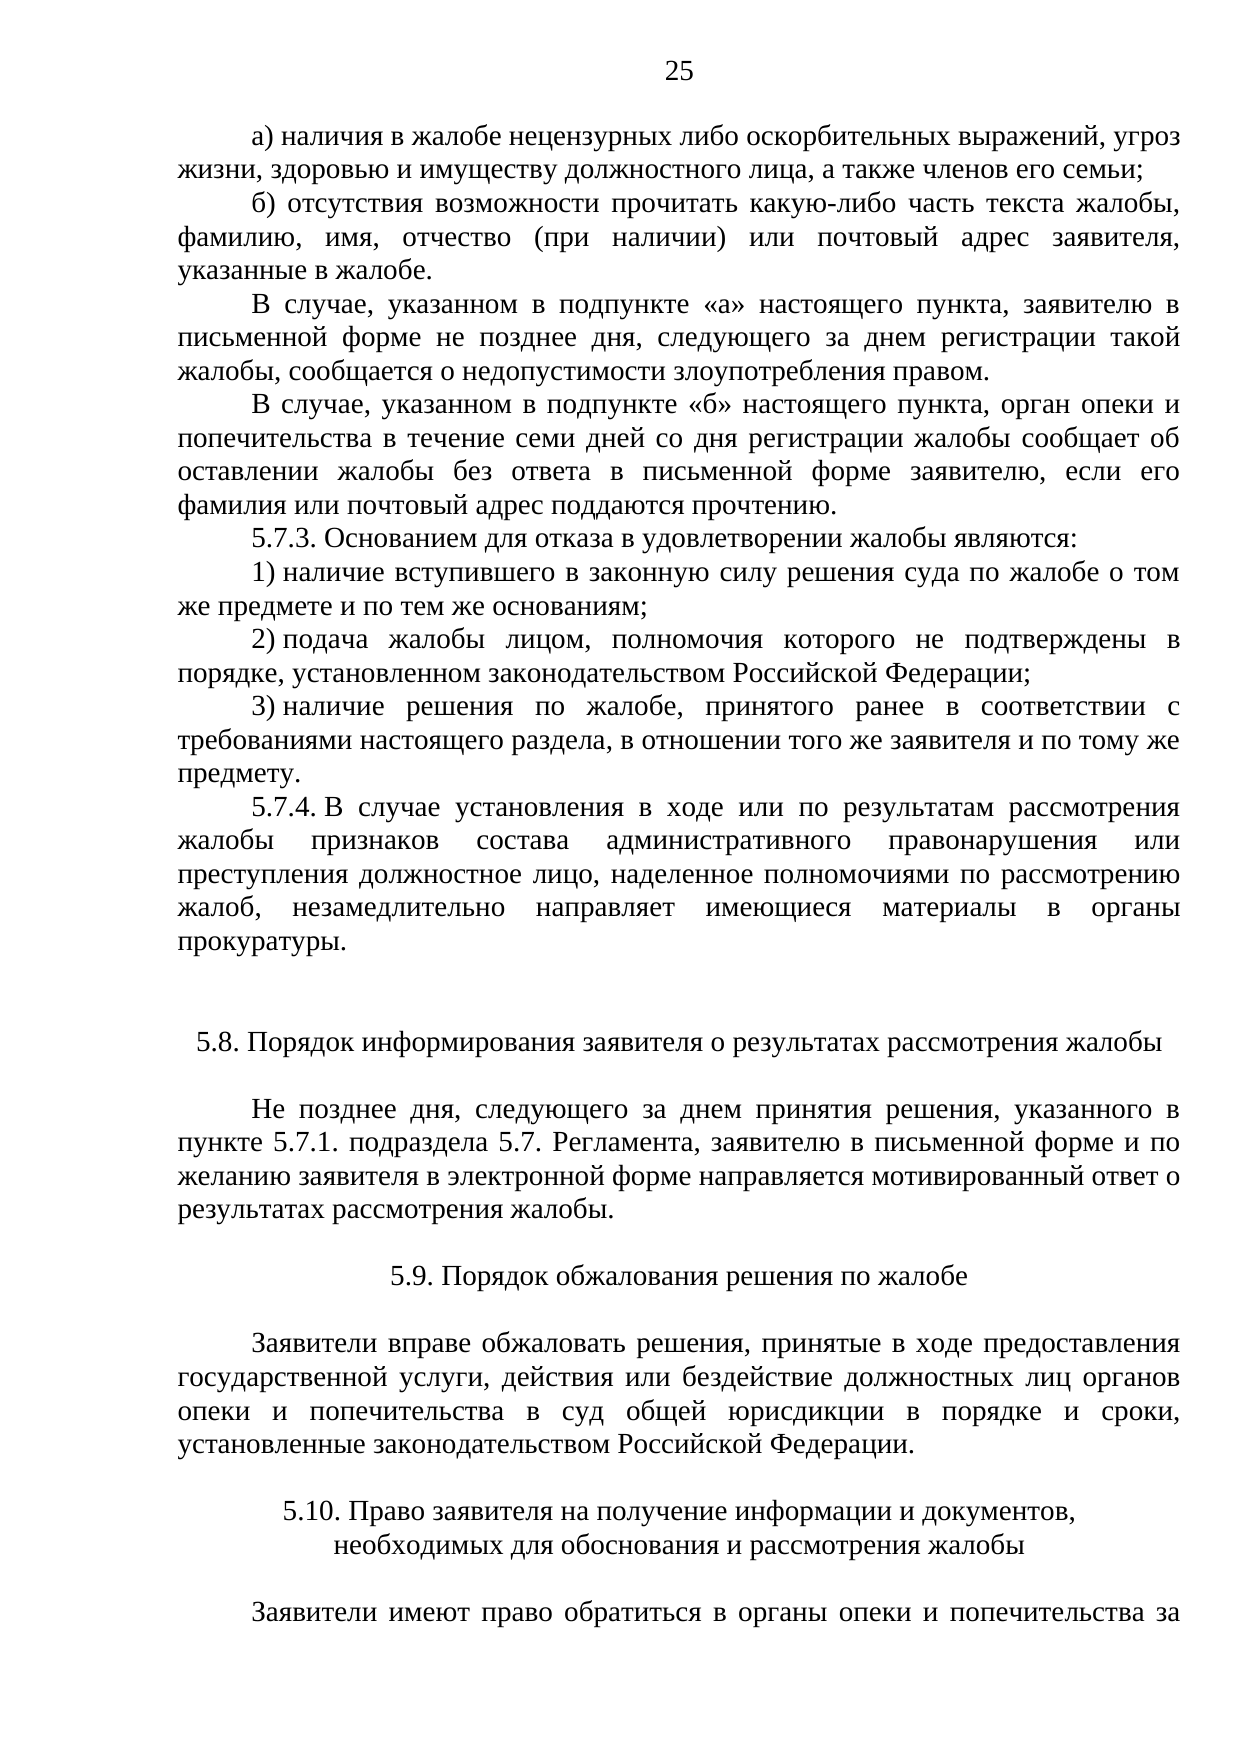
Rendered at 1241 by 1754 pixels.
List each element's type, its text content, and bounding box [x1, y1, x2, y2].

text 5.7.4. В случае установления в ходе или по результатам рассмотрения жалобы признаков состава административного правонарушения или преступления должностное лицо, наделенное полномочиями по рассмотрению жалоб, незамедлительно направляет имеющиеся материалы в органы прокуратуры. [177, 789, 1181, 957]
text необходимых для обоснования и рассмотрения жалобы [177, 1527, 1181, 1560]
text 1) наличие вступившего в законную силу решения суда по жалобе о том же предмете и по тем же основаниям; [177, 554, 1181, 621]
text 5.9. Порядок обжалования решения по жалобе [177, 1258, 1181, 1292]
text В случае, указанном в подпункте «а» настоящего пункта, заявителю в письменной форме не позднее дня, следующего за днем регистрации такой жалобы, сообщается о недопустимости злоупотребления правом. [177, 286, 1181, 386]
text Не позднее дня, следующего за днем принятия решения, указанного в пункте 5.7.1. подраздела 5.7. Регламента, заявителю в письменной форме и по желанию заявителя в электронной форме направляется мотивированный ответ о результатах рассмотрения жалобы. [177, 1091, 1181, 1225]
text 5.10. Право заявителя на получение информации и документов, [177, 1493, 1181, 1527]
text 3) наличие решения по жалобе, принятого ранее в соответствии с требованиями настоящего раздела, в отношении того же заявителя и по тому же предмету. [177, 688, 1181, 789]
text 5.7.3. Основанием для отказа в удовлетворении жалобы являются: [177, 521, 1181, 554]
text 5.8. Порядок информирования заявителя о результатах рассмотрения жалобы [177, 1024, 1181, 1057]
text а) наличия в жалобе нецензурных либо оскорбительных выражений, угроз жизни, здоровью и имуществу должностного лица, а также членов его семьи; [177, 118, 1181, 185]
text В случае, указанном в подпункте «б» настоящего пункта, орган опеки и попечительства в течение семи дней со дня регистрации жалобы сообщает об оставлении жалобы без ответа в письменной форме заявителю, если его фамилия или почтовый адрес поддаются прочтению. [177, 386, 1181, 521]
text б) отсутствия возможности прочитать какую-либо часть текста жалобы, фамилию, имя, отчество (при наличии) или почтовый адрес заявителя, указанные в жалобе. [177, 185, 1181, 286]
text Заявители вправе обжаловать решения, принятые в ходе предоставления государственной услуги, действия или бездействие должностных лиц органов опеки и попечительства в суд общей юрисдикции в порядке и сроки, установленные законодательством Российской Федерации. [177, 1326, 1181, 1460]
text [177, 1594, 1181, 1627]
text 2) подача жалобы лицом, полномочия которого не подтверждены в порядке, установленном законодательством Российской Федерации; [177, 621, 1181, 688]
